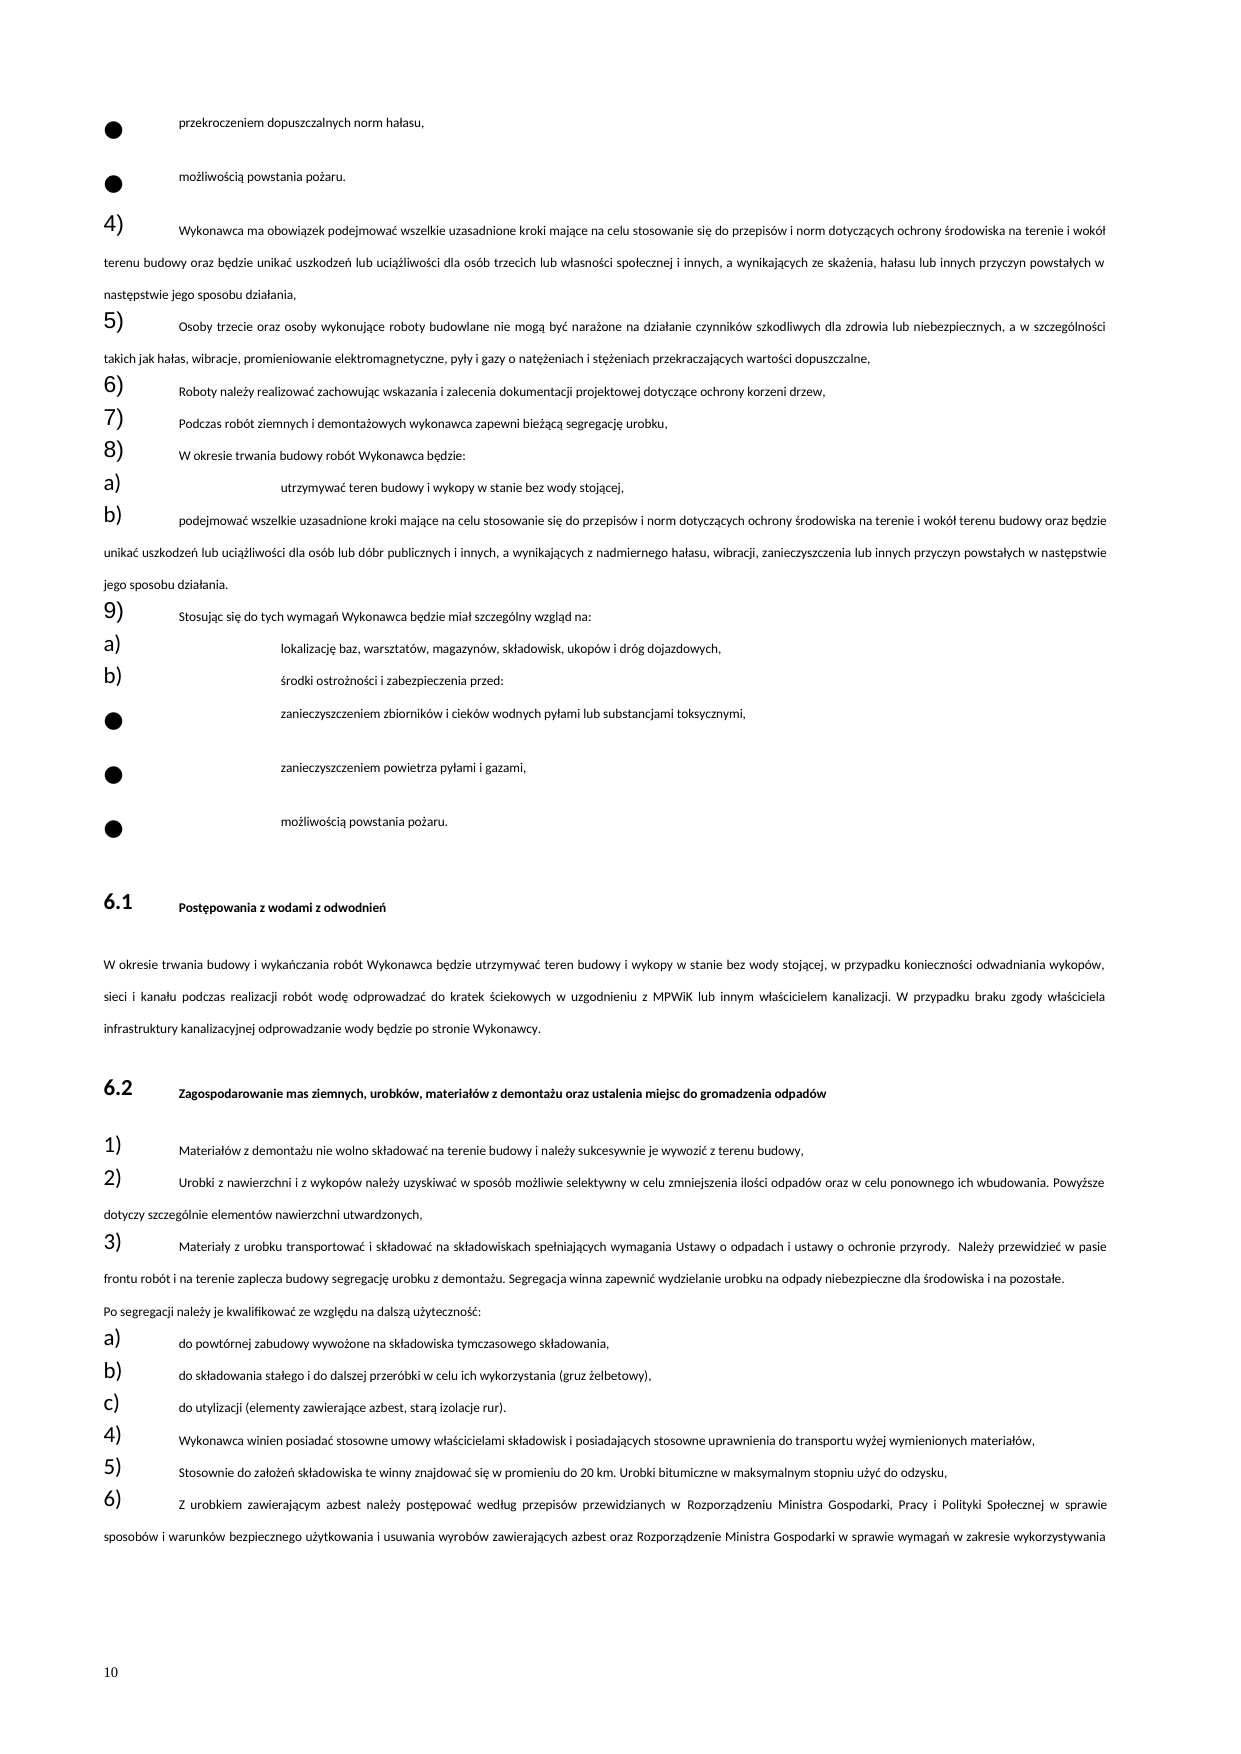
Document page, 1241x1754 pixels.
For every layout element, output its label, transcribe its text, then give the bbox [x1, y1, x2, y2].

list Wykonawca winien posiadać stosowne umowy właścicielami składowisk i posiadających stosowne uprawnienia do transportu wyżej wymienionych materiałów, [103, 1420, 1107, 1448]
list środki ostrożności i zabezpieczenia przed: [103, 661, 1107, 689]
list Materiałów z demontażu nie wolno składować na terenie budowy i należy sukcesywnie je wywozić z terenu budowy, [103, 1130, 1107, 1158]
list Postępowania z wodami z odwodnień [103, 887, 1107, 915]
list możliwością powstania pożaru. [103, 801, 1107, 848]
list Zagospodarowanie mas ziemnych, urobków, materiałów z demontażu oraz ustalenia miejsc do gromadzenia odpadów [103, 1073, 1107, 1101]
list zanieczyszczeniem powietrza pyłami i gazami, [103, 747, 1107, 794]
list podejmować wszelkie uzasadnione kroki mające na celu stosowanie się do przepisów i norm dotyczących ochrony środowiska na terenie i wokół terenu budowy oraz będzie unikać uszkodzeń lub uciążliwości dla osób lub dóbr publicznych i innych, a wynikających z nadmiernego hałasu, wibracji, zanieczyszczenia lub innych przyczyn powstałych w następstwie jego sposobu działania. [103, 500, 1107, 592]
list zanieczyszczeniem zbiorników i cieków wodnych pyłami lub substancjami toksycznymi, [103, 693, 1107, 740]
list Podczas robót ziemnych i demontażowych wykonawca zapewni bieżącą segregację urobku, [103, 403, 1107, 432]
list do utylizacji (elementy zawierające azbest, starą izolacje rur). [103, 1388, 1107, 1416]
list do składowania stałego i do dalszej przeróbki w celu ich wykorzystania (gruz żelbetowy), [103, 1356, 1107, 1384]
list Stosownie do założeń składowiska te winny znajdować się w promieniu do 20 km. Urobki bitumiczne w maksymalnym stopniu użyć do odzysku, [103, 1452, 1107, 1480]
list Stosując się do tych wymagań Wykonawca będzie miał szczególny wzgląd na: [103, 597, 1107, 625]
list przekroczeniem dopuszczalnych norm hałasu, [103, 102, 1107, 149]
list Materiały z urobku transportować i składować na składowiskach spełniających wymagania Ustawy o odpadach i ustawy o ochronie przyrody. Należy przewidzieć w pasie frontu robót i na terenie zaplecza budowy segregację urobku z demontażu. Segregacja winna zapewnić wydzielanie urobku na odpady niebezpieczne dla środowiska i na pozostałe. [103, 1227, 1107, 1287]
list Roboty należy realizować zachowując wskazania i zalecenia dokumentacji projektowej dotyczące ochrony korzeni drzew, [103, 371, 1107, 399]
list utrzymywać teren budowy i wykopy w stanie bez wody stojącej, [103, 468, 1107, 496]
list lokalizację baz, warsztatów, magazynów, składowisk, ukopów i dróg dojazdowych, [103, 629, 1107, 657]
list Urobki z nawierzchni i z wykopów należy uzyskiwać w sposób możliwie selektywny w celu zmniejszenia ilości odpadów oraz w celu ponownego ich wbudowania. Powyższe dotyczy szczególnie elementów nawierzchni utwardzonych, [103, 1163, 1107, 1223]
text Po segregacji należy je kwalifikować ze względu na dalszą użyteczność: [103, 1291, 1107, 1319]
list W okresie trwania budowy robót Wykonawca będzie: [103, 436, 1107, 464]
list do powtórnej zabudowy wywożone na składowiska tymczasowego składowania, [103, 1323, 1107, 1352]
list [103, 1484, 1107, 1545]
list Osoby trzecie oraz osoby wykonujące roboty budowlane nie mogą być narażone na działanie czynników szkodliwych dla zdrowia lub niebezpiecznych, a w szczególności takich jak hałas, wibracje, promieniowanie elektromagnetyczne, pyły i gazy o natężeniach i stężeniach przekraczających wartości dopuszczalne, [103, 307, 1107, 367]
list możliwością powstania pożaru. [103, 156, 1107, 203]
list Wykonawca ma obowiązek podejmować wszelkie uzasadnione kroki mające na celu stosowanie się do przepisów i norm dotyczących ochrony środowiska na terenie i wokół terenu budowy oraz będzie unikać uszkodzeń lub uciążliwości dla osób trzecich lub własności społecznej i innych, a wynikających ze skażenia, hałasu lub innych przyczyn powstałych w następstwie jego sposobu działania, [103, 210, 1107, 303]
text W okresie trwania budowy i wykańczania robót Wykonawca będzie utrzymywać teren budowy i wykopy w stanie bez wody stojącej, w przypadku konieczności odwadniania wykopów, sieci i kanału podczas realizacji robót wodę odprowadzać do kratek ściekowych w uzgodnieniu z MPWiK lub innym właścicielem kanalizacji. W przypadku braku zgody właściciela infrastruktury kanalizacyjnej odprowadzanie wody będzie po stronie Wykonawcy. [103, 944, 1107, 1037]
